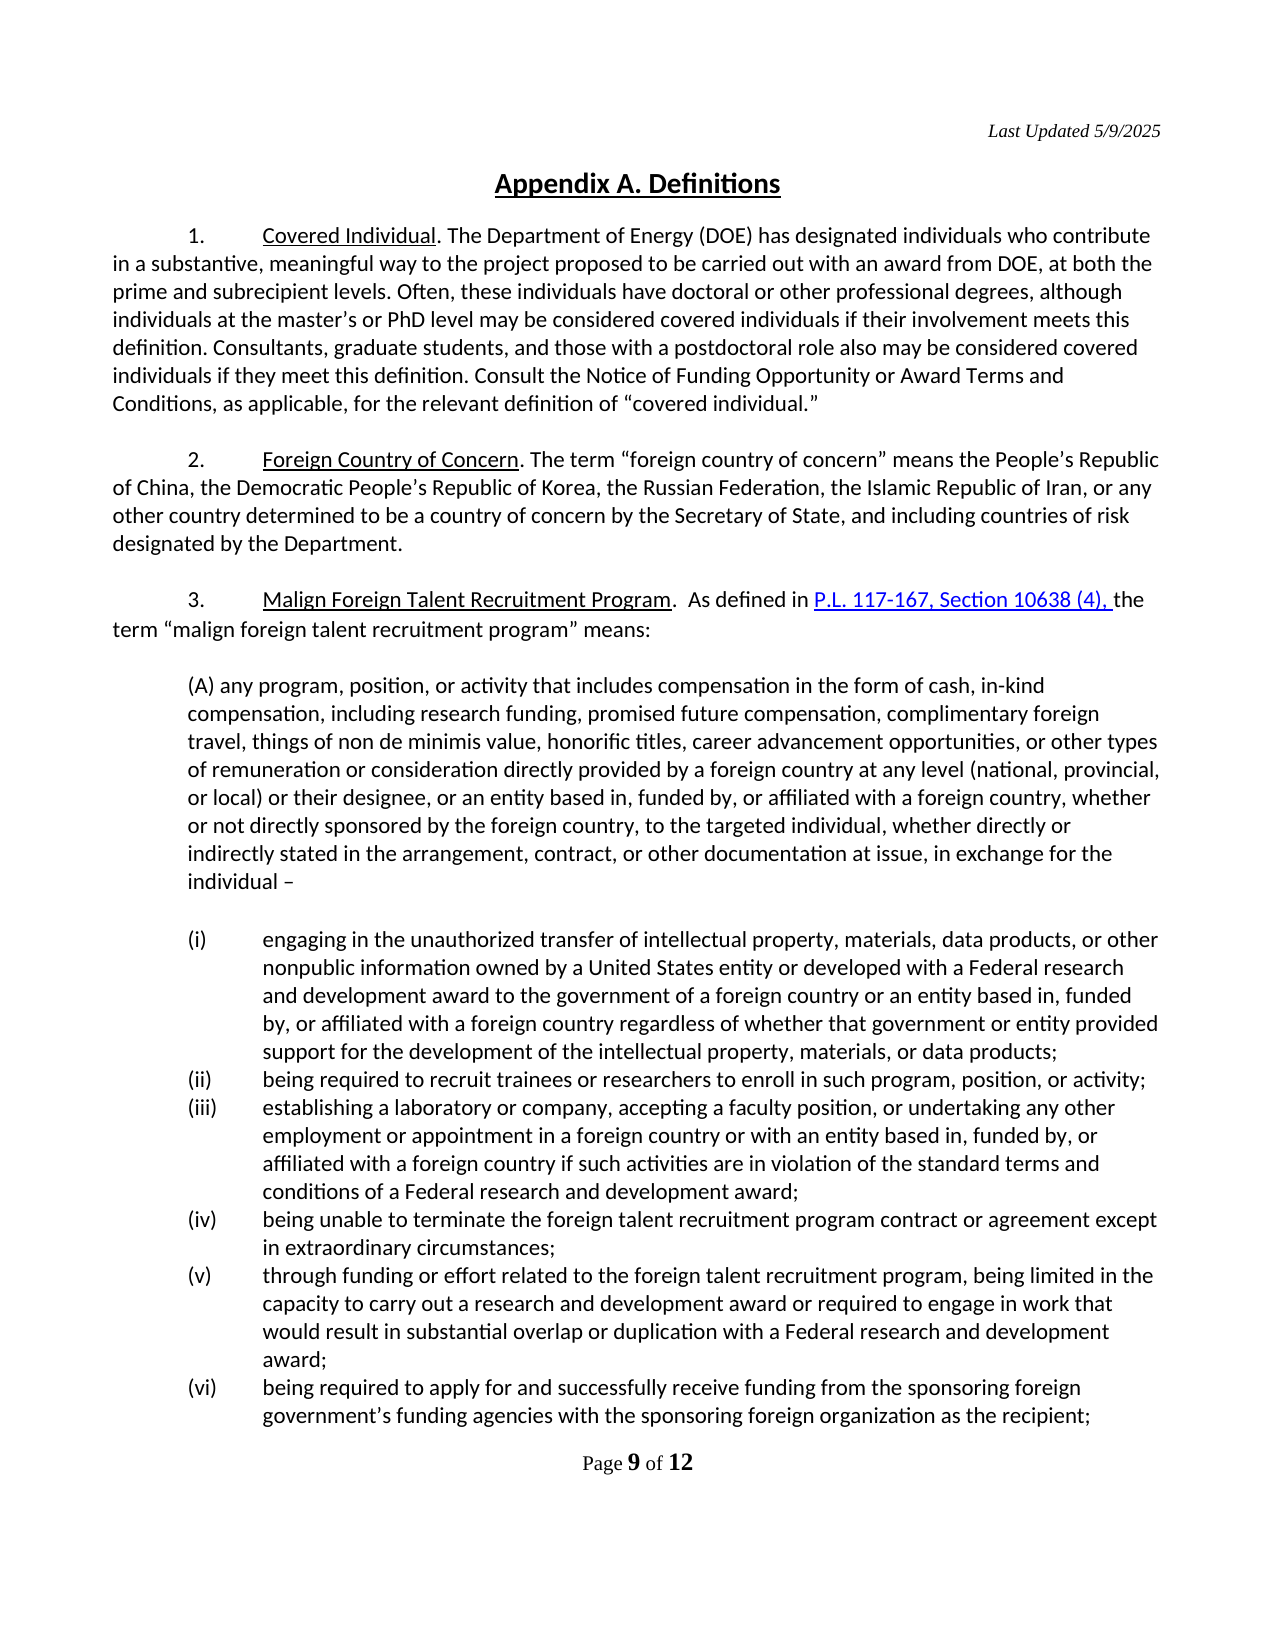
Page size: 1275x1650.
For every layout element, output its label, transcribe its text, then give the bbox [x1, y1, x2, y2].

list being required to apply for and successfully receive funding from the sponsoring foreign government’s funding agencies with the sponsoring foreign organization as the recipient; [187, 1373, 1162, 1429]
list Malign Foreign Talent Recruitment Program. As defined in P.L. 117-167, Section 10638 (4), the term “malign foreign talent recruitment program” means: [112, 585, 1162, 643]
text Appendix A. Definitions [112, 166, 1162, 201]
list establishing a laboratory or company, accepting a faculty position, or undertaking any other employment or appointment in a foreign country or with an entity based in, funded by, or affiliated with a foreign country if such activities are in violation of the standard terms and conditions of a Federal research and development award; [187, 1093, 1162, 1205]
list through funding or effort related to the foreign talent recruitment program, being limited in the capacity to carry out a research and development award or required to engage in work that would result in substantial overlap or duplication with a Federal research and development award; [187, 1261, 1162, 1373]
list Foreign Country of Concern. The term “foreign country of concern” means the People’s Republic of China, the Democratic People’s Republic of Korea, the Russian Federation, the Islamic Republic of Iran, or any other country determined to be a country of concern by the Secretary of State, and including countries of risk designated by the Department. [112, 445, 1162, 557]
list engaging in the unauthorized transfer of intellectual property, materials, data products, or other nonpublic information owned by a United States entity or developed with a Federal research and development award to the government of a foreign country or an entity based in, funded by, or affiliated with a foreign country regardless of whether that government or entity provided support for the development of the intellectual property, materials, or data products; [187, 925, 1162, 1065]
list being required to recruit trainees or researchers to enroll in such program, position, or activity; [187, 1065, 1162, 1093]
list (A) any program, position, or activity that includes compensation in the form of cash, in-kind compensation, including research funding, promised future compensation, complimentary foreign travel, things of non de minimis value, honorific titles, career advancement opportunities, or other types of remuneration or consideration directly provided by a foreign country at any level (national, provincial, or local) or their designee, or an entity based in, funded by, or affiliated with a foreign country, whether or not directly sponsored by the foreign country, to the targeted individual, whether directly or indirectly stated in the arrangement, contract, or other documentation at issue, in exchange for the individual – [187, 671, 1162, 895]
list Covered Individual. The Department of Energy (DOE) has designated individuals who contribute in a substantive, meaningful way to the project proposed to be carried out with an award from DOE, at both the prime and subrecipient levels. Often, these individuals have doctoral or other professional degrees, although individuals at the master’s or PhD level may be considered covered individuals if their involvement meets this definition. Consultants, graduate students, and those with a postdoctoral role also may be considered covered individuals if they meet this definition. Consult the Notice of Funding Opportunity or Award Terms and Conditions, as applicable, for the relevant definition of “covered individual.” [112, 221, 1162, 417]
list being unable to terminate the foreign talent recruitment program contract or agreement except in extraordinary circumstances; [187, 1205, 1162, 1261]
